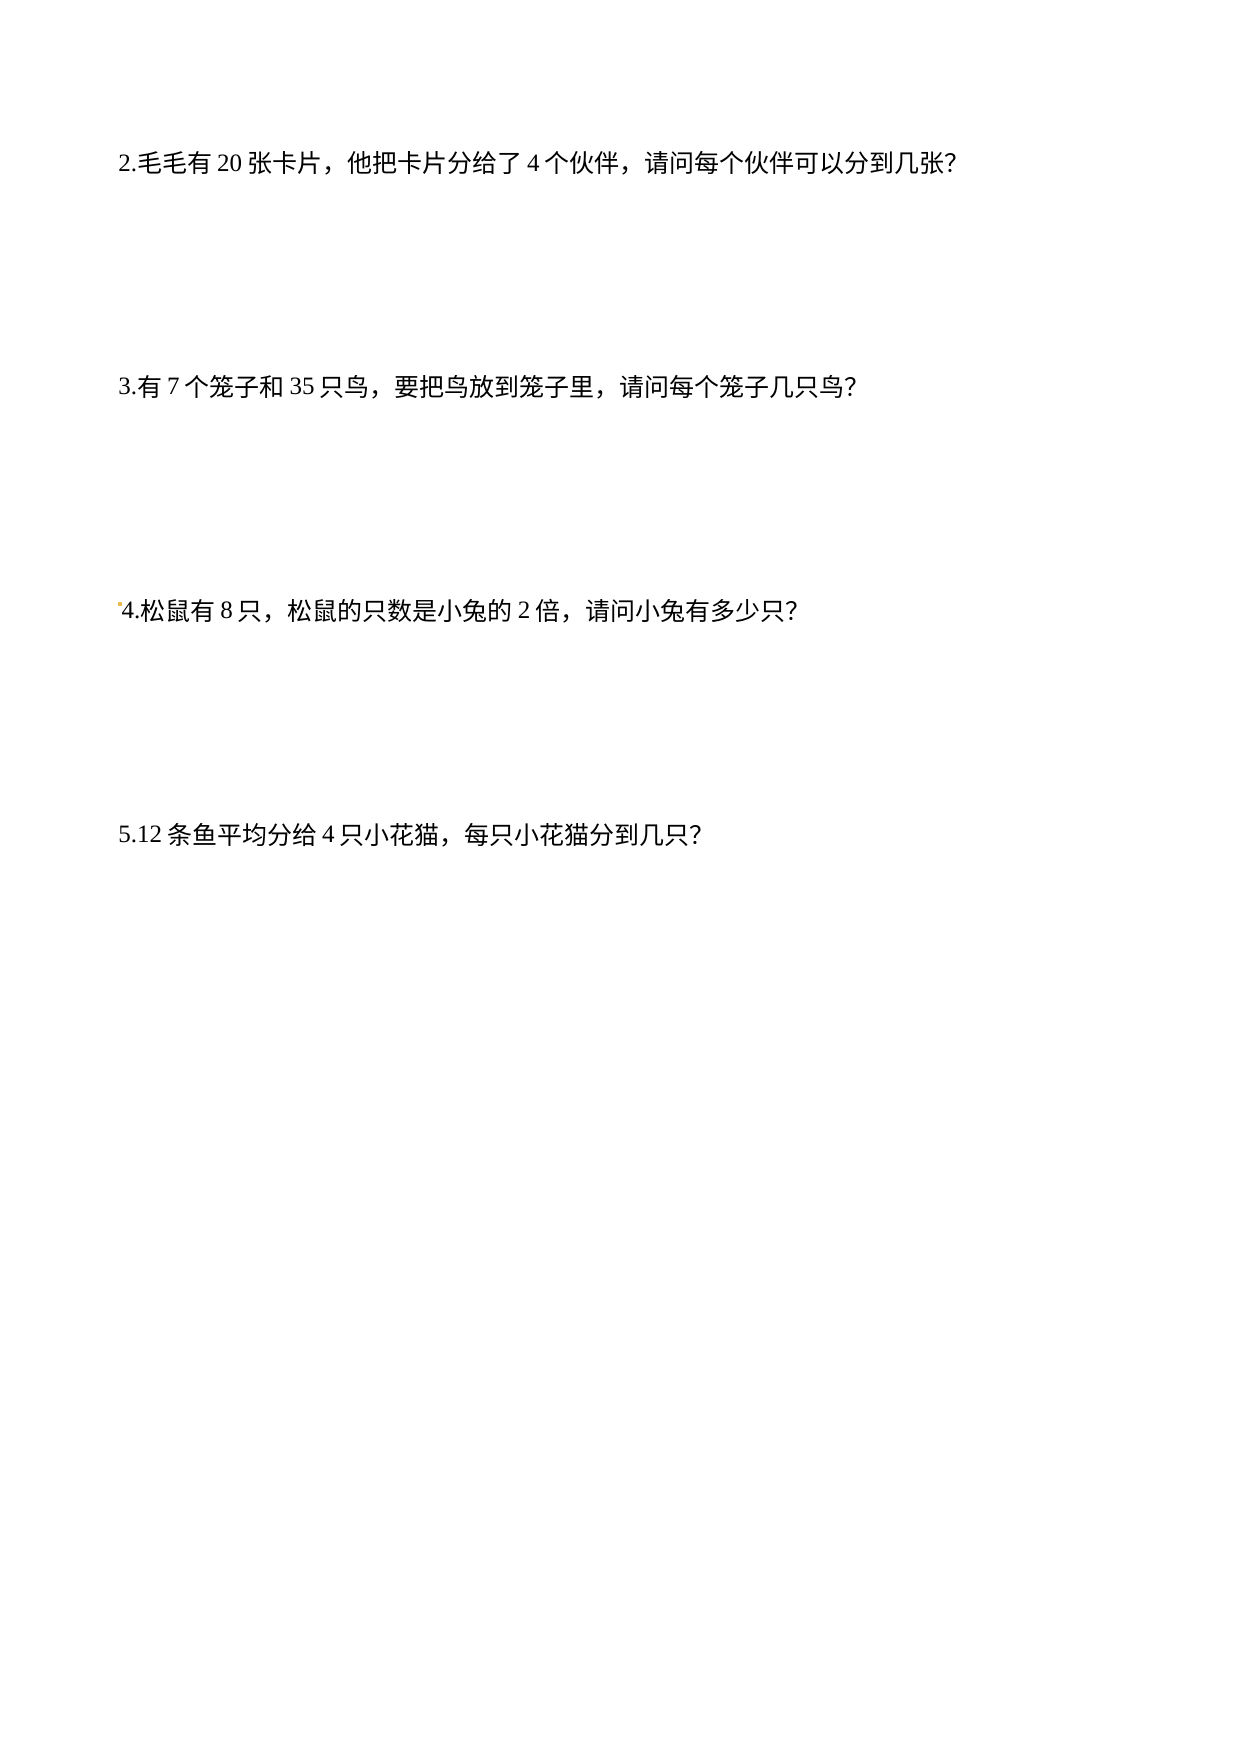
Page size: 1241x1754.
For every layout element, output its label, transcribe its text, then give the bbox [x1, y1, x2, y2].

text 4.松鼠有8只，松鼠的只数是小兔的2倍，请问小兔有多少只？ [118, 577, 1122, 642]
text 2.毛毛有20张卡片，他把卡片分给了4个伙伴，请问每个伙伴可以分到几张？ [118, 129, 1122, 194]
text 5.12条鱼平均分给4只小花猫，每只小花猫分到几只？ [118, 801, 1122, 866]
text 3.有7个笼子和35只鸟，要把鸟放到笼子里，请问每个笼子几只鸟？ [118, 353, 1122, 418]
